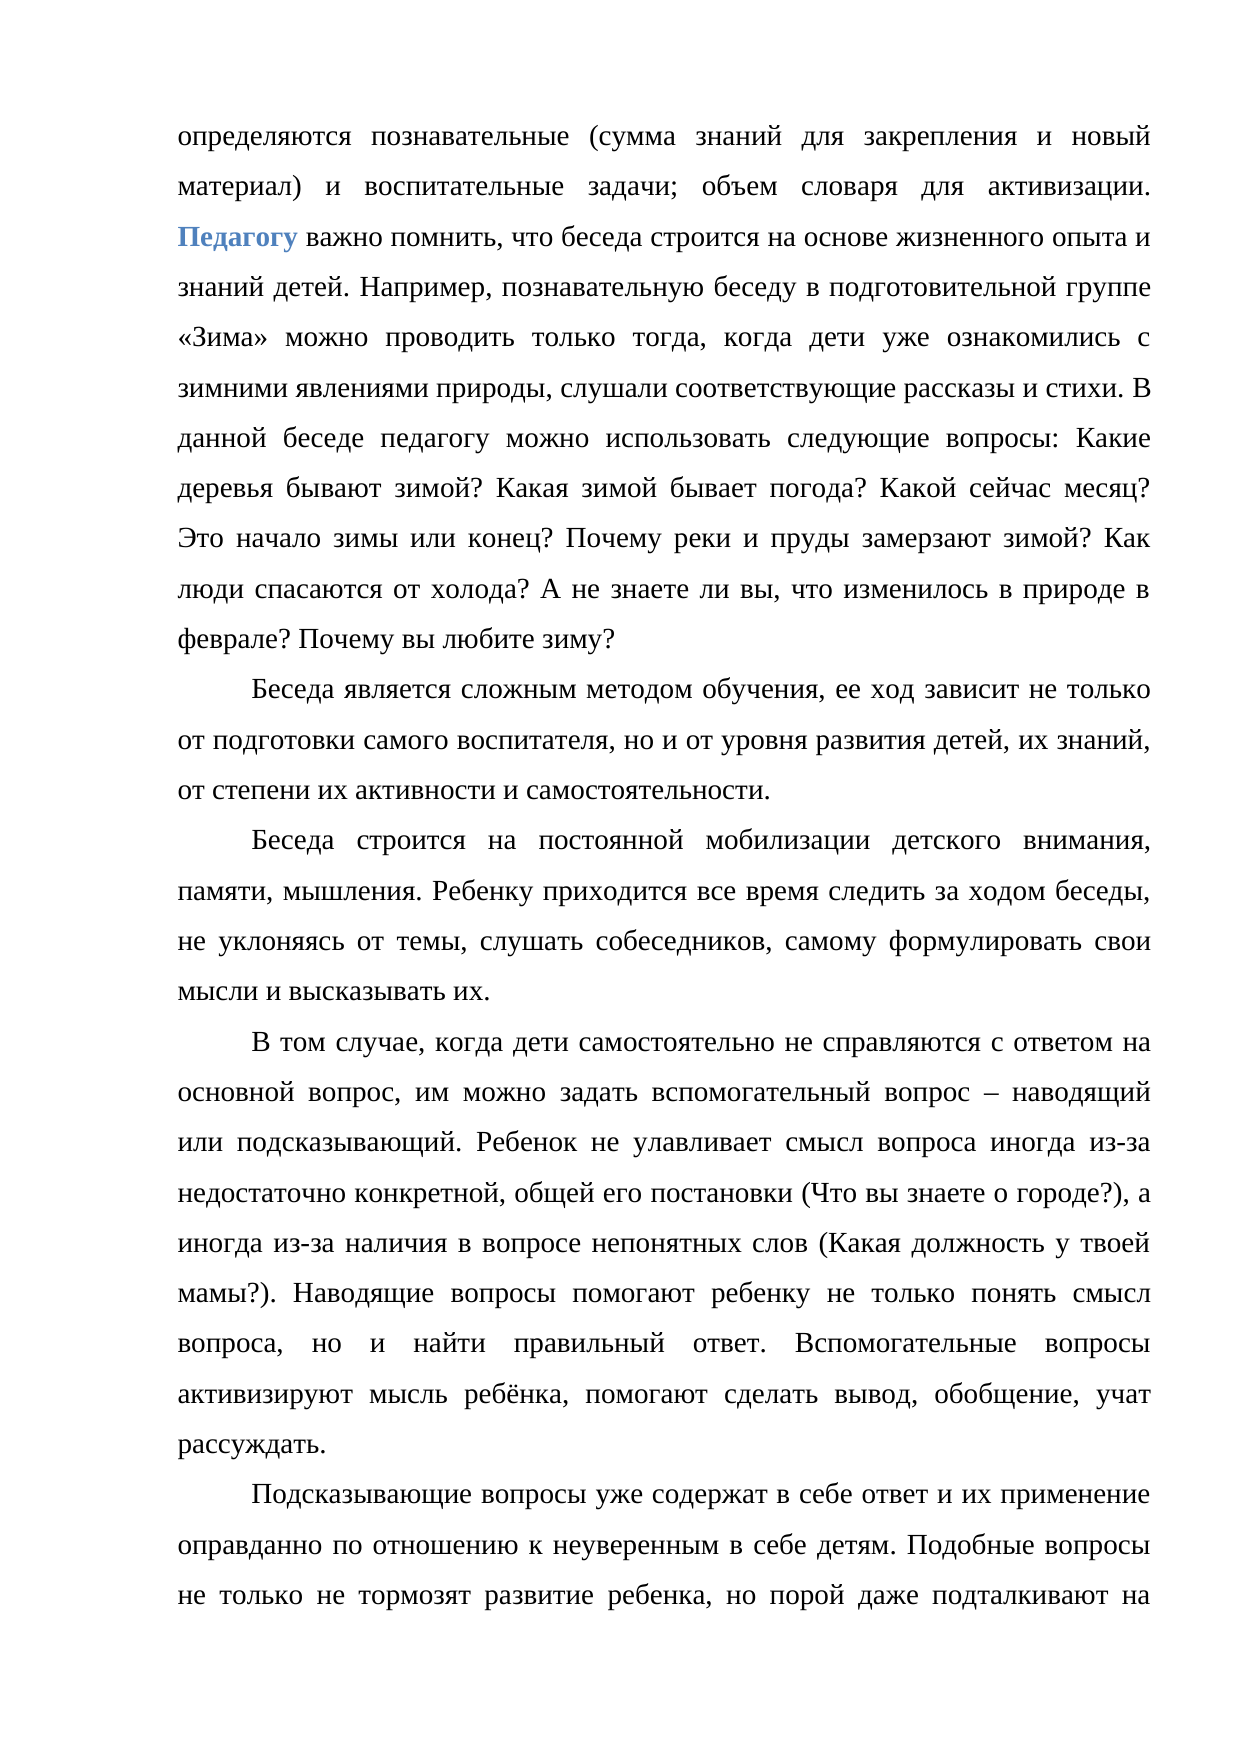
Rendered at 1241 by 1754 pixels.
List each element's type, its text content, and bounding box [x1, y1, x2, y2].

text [177, 1477, 1152, 1611]
text В том случае, когда дети самостоятельно не справляются с ответом на основной вопрос, им можно задать вспомогательный вопрос – наводящий или подсказывающий. Ребенок не улавливает смысл вопроса иногда из-за недостаточно конкретной, общей его постановки (Что вы знаете о городе?), а иногда из-за наличия в вопросе непонятных слов (Какая должность у твоей мамы?). Наводящие вопросы помогают ребенку не только понять смысл вопроса, но и найти правильный ответ. Вспомогательные вопросы активизируют мысль ребёнка, помогают сделать вывод, обобщение, учат рассуждать. [177, 1024, 1152, 1460]
text Беседа является сложным методом обучения, ее ход зависит не только от подготовки самого воспитателя, но и от уровня развития детей, их знаний, от степени их активности и самостоятельности. [177, 672, 1152, 806]
text Беседа строится на постоянной мобилизации детского внимания, памяти, мышления. Ребенку приходится все время следить за ходом беседы, не уклоняясь от темы, слушать собеседников, самому формулировать свои мысли и высказывать их. [177, 822, 1152, 1007]
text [177, 118, 1152, 655]
